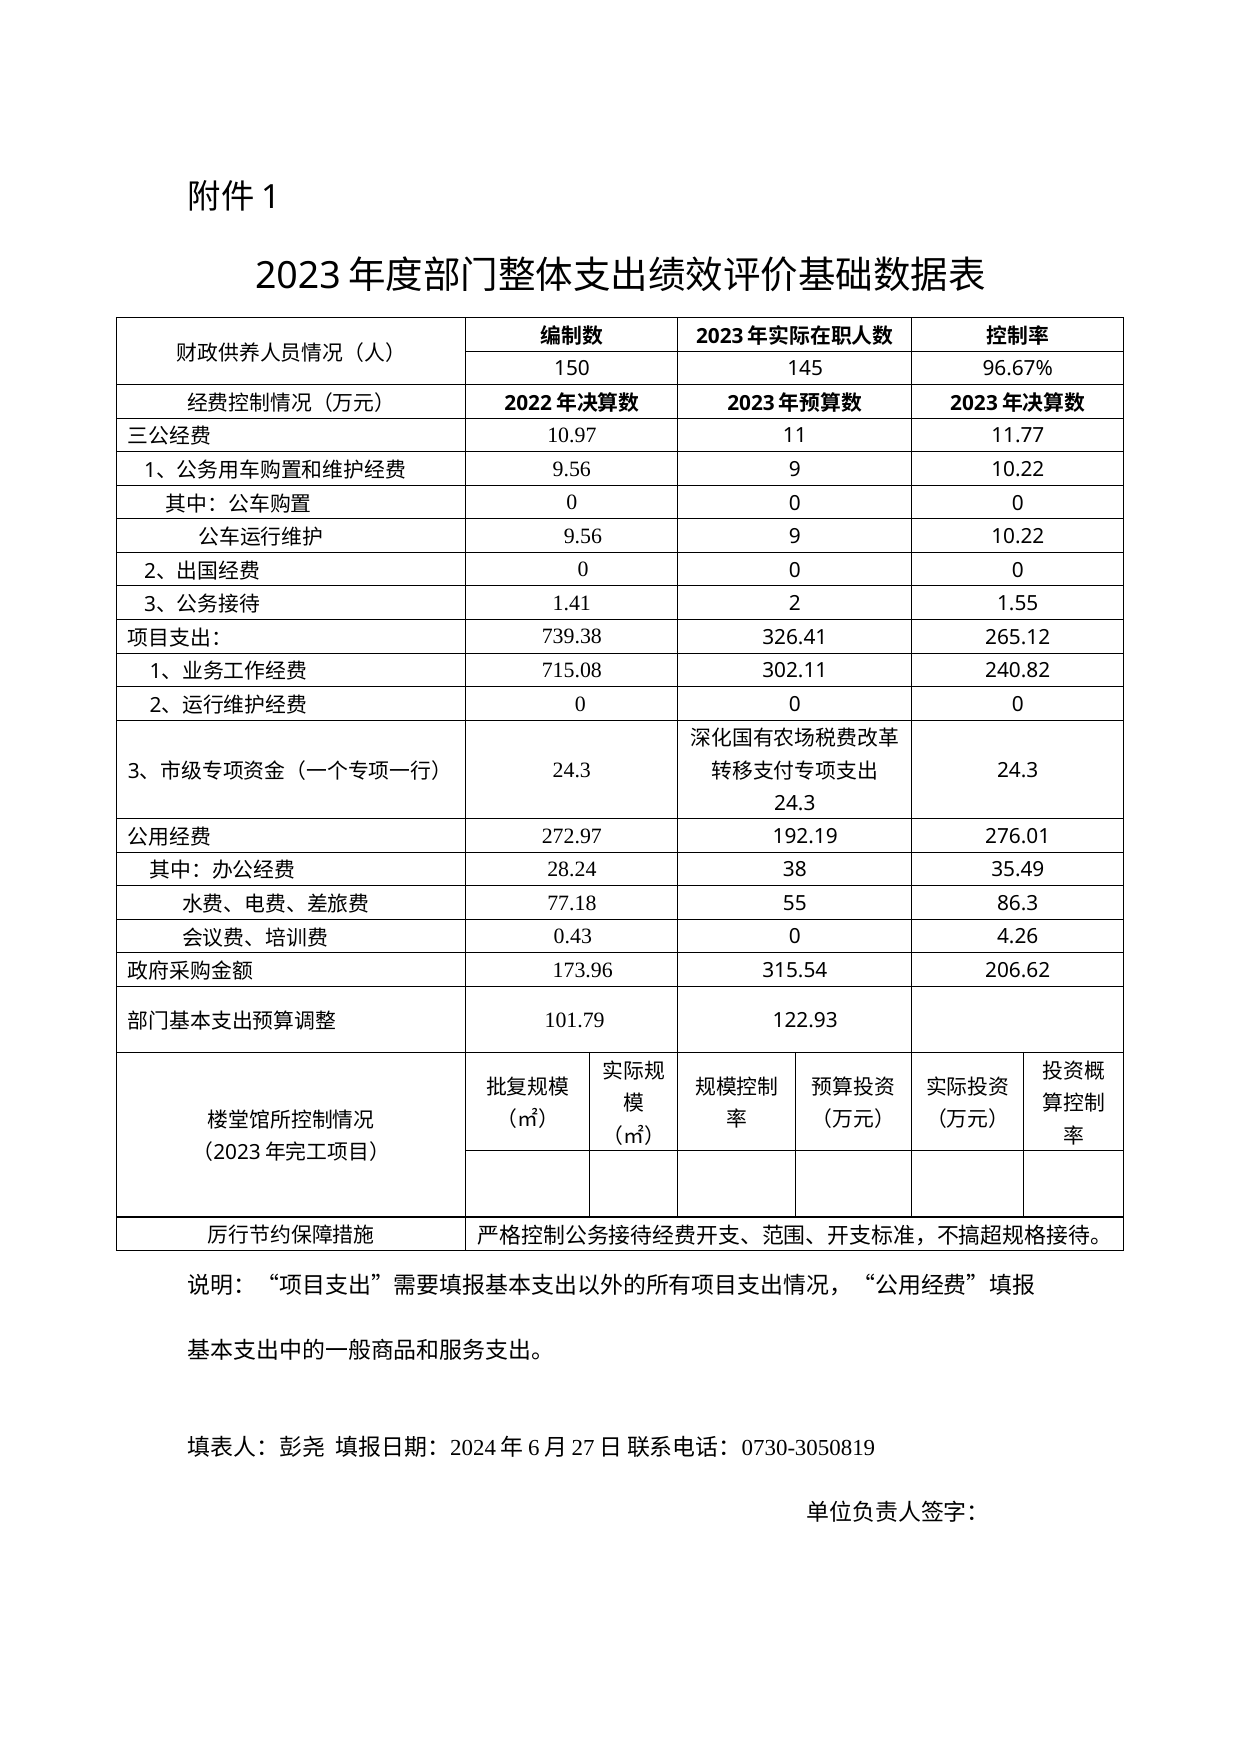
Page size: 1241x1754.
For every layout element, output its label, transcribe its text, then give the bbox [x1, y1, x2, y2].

table_cell 1.55 [912, 586, 1123, 619]
table_cell 实际投资（万元） [912, 1053, 1023, 1150]
table_cell 192.19 [678, 819, 911, 852]
table_cell 173.96 [466, 953, 677, 986]
table_cell [466, 1151, 589, 1216]
text 2023年度部门整体支出绩效评价基础数据表 [187, 239, 1053, 304]
table_cell 0 [466, 687, 677, 719]
table_cell 预算投资（万元） [796, 1053, 911, 1150]
table_cell 批复规模 （㎡） [466, 1053, 589, 1150]
table_cell 1、业务工作经费 [117, 654, 465, 686]
table_cell 24.3 [466, 721, 677, 818]
table_cell 3、公务接待 [117, 586, 465, 619]
table_cell 0 [466, 486, 677, 518]
table_cell 会议费、培训费 [117, 920, 465, 952]
table_cell 2023年预算数 [678, 385, 911, 418]
table_cell 86.3 [912, 886, 1123, 919]
table_cell 96.67% [912, 352, 1123, 384]
table_cell 0 [678, 486, 911, 518]
table_header 2023年实际在职人数 [678, 318, 911, 351]
table_cell 2022年决算数 [466, 385, 677, 418]
table_cell 35.49 [912, 853, 1123, 885]
table_cell 265.12 [912, 620, 1123, 652]
table_cell 77.18 [466, 886, 677, 919]
table_cell 10.97 [466, 419, 677, 451]
table_cell 9.56 [466, 519, 677, 552]
text 填表人：彭尧 填报日期：2024年6月27日 联系电话：0730-3050819 [187, 1413, 1053, 1478]
table_cell 315.54 [678, 953, 911, 986]
table_cell [796, 1151, 911, 1216]
table_header 编制数 [466, 318, 677, 351]
table_cell 10.22 [912, 519, 1123, 552]
table_cell 302.11 [678, 654, 911, 686]
table_cell 三公经费 [117, 419, 465, 451]
table_cell 深化国有农场税费改革转移支付专项支出24.3 [678, 721, 911, 818]
table_cell [590, 1151, 677, 1216]
table_cell 28.24 [466, 853, 677, 885]
table_cell 9.56 [466, 452, 677, 485]
table_cell [912, 987, 1123, 1052]
table_cell [678, 1151, 795, 1216]
table_cell 4.26 [912, 920, 1123, 952]
table_cell 145 [678, 352, 911, 384]
table_cell 其中：公车购置 [117, 486, 465, 518]
table_cell 11 [678, 419, 911, 451]
table_cell 739.38 [466, 620, 677, 652]
table_cell 1.41 [466, 586, 677, 619]
table_cell 240.82 [912, 654, 1123, 686]
table_cell 水费、电费、差旅费 [117, 886, 465, 919]
table_cell 公用经费 [117, 819, 465, 852]
table_cell 2 [678, 586, 911, 619]
table_cell [1024, 1151, 1123, 1216]
table_cell 投资概算控制率 [1024, 1053, 1123, 1150]
table_cell 0 [466, 553, 677, 585]
table_cell 101.79 [466, 987, 677, 1052]
table_cell 55 [678, 886, 911, 919]
text 附件1 [187, 162, 1053, 227]
table_header 财政供养人员情况（人） [117, 318, 465, 384]
table_cell 24.3 [912, 721, 1123, 818]
table_cell 2、出国经费 [117, 553, 465, 585]
table_cell 38 [678, 853, 911, 885]
text 单位负责人签字： [187, 1478, 1053, 1543]
text 说明：“项目支出”需要填报基本支出以外的所有项目支出情况，“公用经费”填报基本支出中的一般商品和服务支出。 [187, 1251, 1053, 1381]
table_cell 0 [912, 486, 1123, 518]
table_cell 715.08 [466, 654, 677, 686]
table_cell 9 [678, 519, 911, 552]
table_cell 276.01 [912, 819, 1123, 852]
table_cell 0 [678, 920, 911, 952]
table_cell 0.43 [466, 920, 677, 952]
table_cell 206.62 [912, 953, 1123, 986]
table_cell 0 [912, 687, 1123, 719]
table_cell 规模控制率 [678, 1053, 795, 1150]
table_cell 150 [466, 352, 677, 384]
table_cell 经费控制情况（万元） [117, 385, 465, 418]
table_cell 122.93 [678, 987, 911, 1052]
table_cell 0 [678, 687, 911, 719]
table_cell 政府采购金额 [117, 953, 465, 986]
table_cell [912, 1151, 1023, 1216]
table_cell 厉行节约保障措施 [117, 1218, 465, 1250]
table_cell 10.22 [912, 452, 1123, 485]
table_cell 部门基本支出预算调整 [117, 987, 465, 1052]
table_cell 9 [678, 452, 911, 485]
table_cell 严格控制公务接待经费开支、范围、开支标准，不搞超规格接待。 [466, 1218, 1123, 1250]
table_cell 2023年决算数 [912, 385, 1123, 418]
table_cell 项目支出： [117, 620, 465, 652]
table_cell 楼堂馆所控制情况 （2023年完工项目） [117, 1053, 465, 1216]
table_cell 11.77 [912, 419, 1123, 451]
table_header 控制率 [912, 318, 1123, 351]
table_cell 1、公务用车购置和维护经费 [117, 452, 465, 485]
table_cell 公车运行维护 [117, 519, 465, 552]
table_cell 272.97 [466, 819, 677, 852]
table_cell 0 [912, 553, 1123, 585]
table_cell 实际规模（㎡） [590, 1053, 677, 1150]
table_cell 2、运行维护经费 [117, 687, 465, 719]
table_cell 其中：办公经费 [117, 853, 465, 885]
table_cell 3、市级专项资金（一个专项一行） [117, 721, 465, 818]
table_cell 0 [678, 553, 911, 585]
table_cell 326.41 [678, 620, 911, 652]
